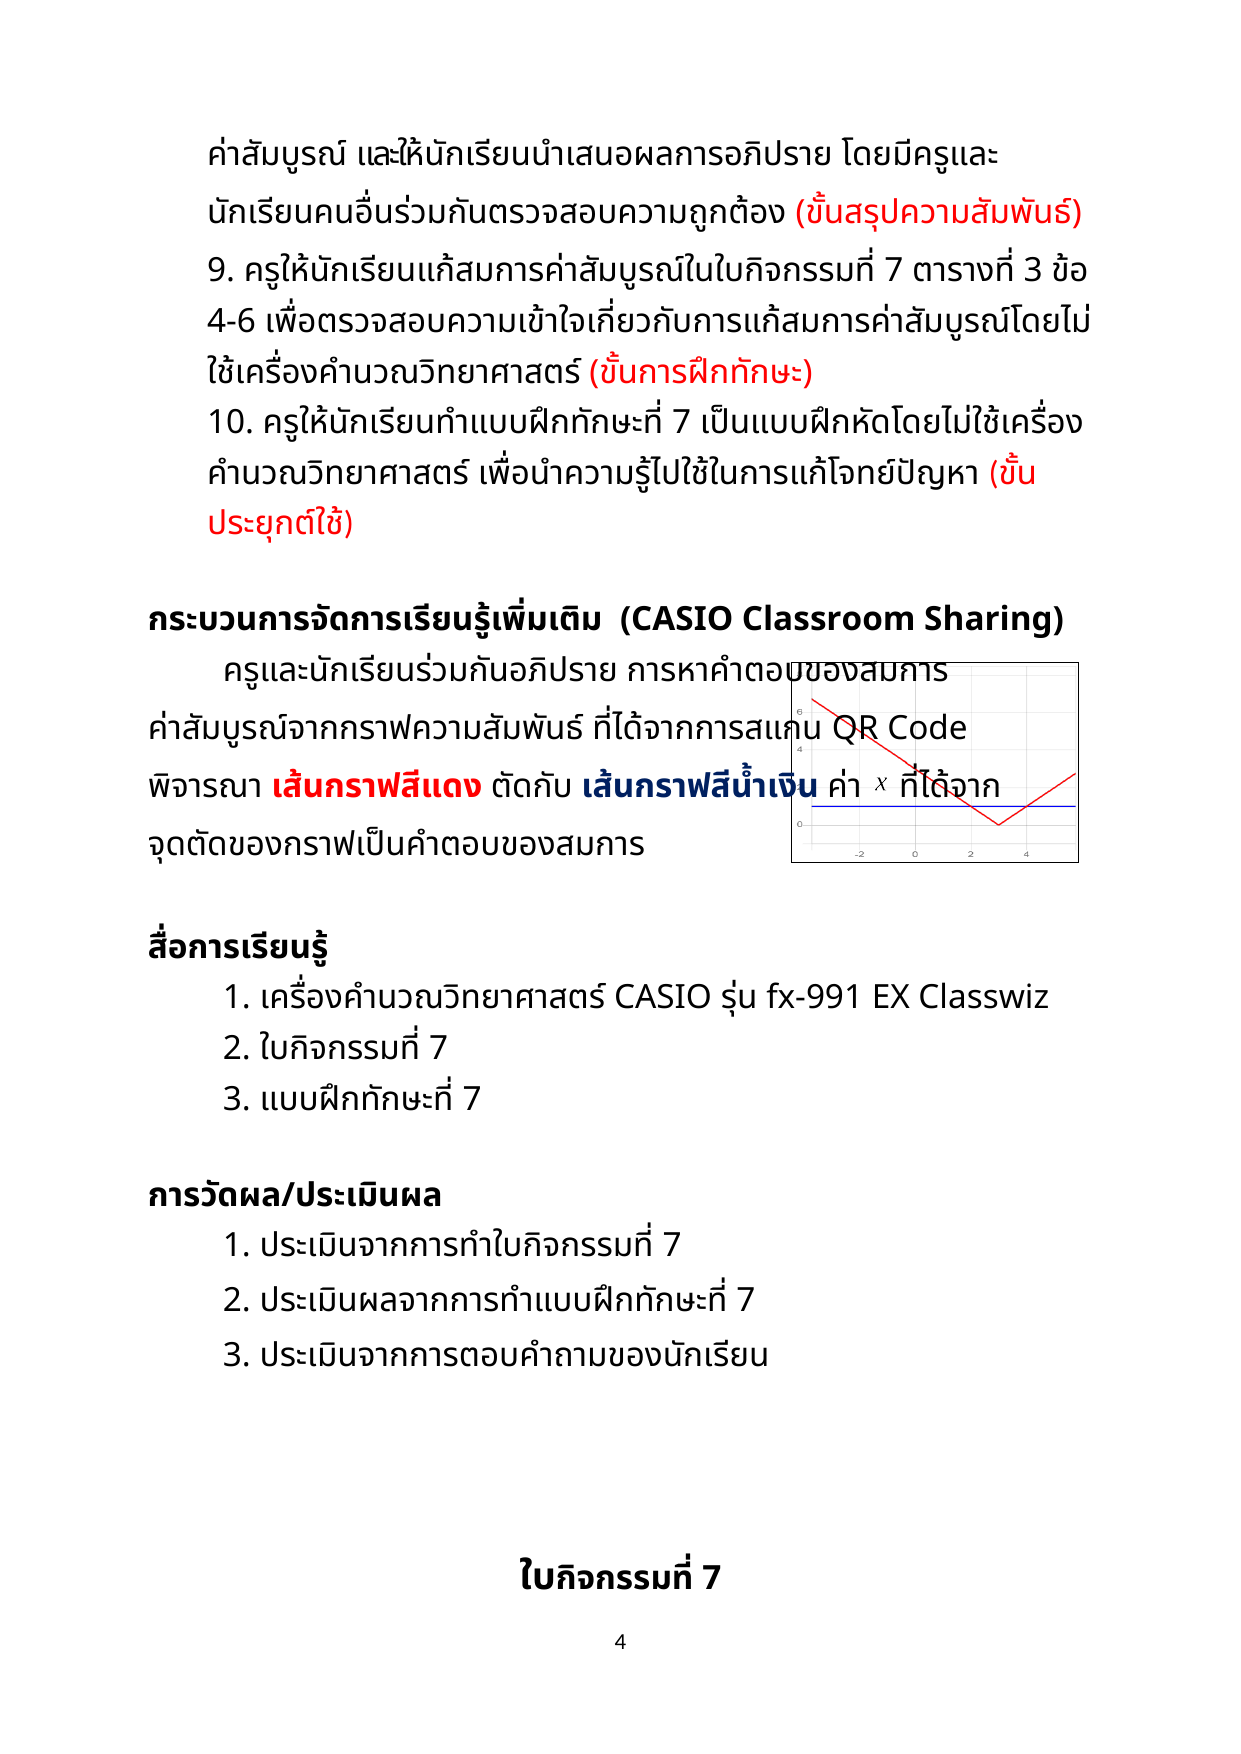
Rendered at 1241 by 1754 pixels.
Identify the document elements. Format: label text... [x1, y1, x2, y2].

text 1. ประเมินจากการทำใบกิจกรรมที่ 7 [148, 1221, 1092, 1272]
text 3. ประเมินจากการตอบคำถามของนักเรียน [148, 1330, 1092, 1381]
text 1. เครื่องคำนวณวิทยาศาสตร์ CASIO รุ่น fx-991 EX Classwiz [148, 973, 1092, 1024]
text จุดตัดของกราฟเป็นคำตอบของสมการ [148, 819, 1092, 870]
text กระบวนการจัดการเรียนรู้เพิ่มเติม (CASIO Classroom Sharing) [148, 595, 1092, 646]
text 3. แบบฝึกทักษะที่ 7 [148, 1074, 1092, 1125]
text ค่าสัมบูรณ์จากกราฟความสัมพันธ์ ที่ได้จากการสแกน QR Code [148, 703, 1092, 754]
text สื่อการเรียนรู้ [148, 923, 1092, 973]
text 10. ครูให้นักเรียนทำแบบฝึกทักษะที่ 7 เป็นแบบฝึกหัดโดยไม่ใช้เครื่องคำนวณวิทยาศาสตร์ เพื่อนำความรู้ไปใช้ในการแก้โจทย์ปัญหา (ขั้นประยุกต์ใช้) [207, 398, 1092, 549]
text พิจารณา เส้นกราฟสีแดง ตัดกับ เส้นกราฟสีน้ำเงิน ค่า ที่ได้จาก [148, 762, 1092, 812]
picture [792, 754, 1078, 762]
text 9. ครูให้นักเรียนแก้สมการค่าสัมบูรณ์ในใบกิจกรรมที่ 7 ตารางที่ 3 ข้อ 4-6 เพื่อตรวจสอบความเข้าใจเกี่ยวกับการแก้สมการค่าสัมบูรณ์โดยไม่ใช้เครื่องคำนวณวิทยาศาสตร์ (ขั้นการฝึกทักษะ) [207, 246, 1092, 398]
text การวัดผล/ประเมินผล [148, 1171, 1092, 1221]
picture [792, 812, 1078, 819]
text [207, 130, 1092, 239]
picture [792, 696, 1078, 703]
text 2. ใบกิจกรรมที่ 7 [148, 1024, 1092, 1074]
text ใบกิจกรรมที่ 7 [148, 1549, 1092, 1606]
text 2. ประเมินผลจากการทำแบบฝึกทักษะที่ 7 [148, 1276, 1092, 1326]
text ครูและนักเรียนร่วมกันอภิปราย การหาคำตอบของสมการ [223, 646, 1092, 696]
